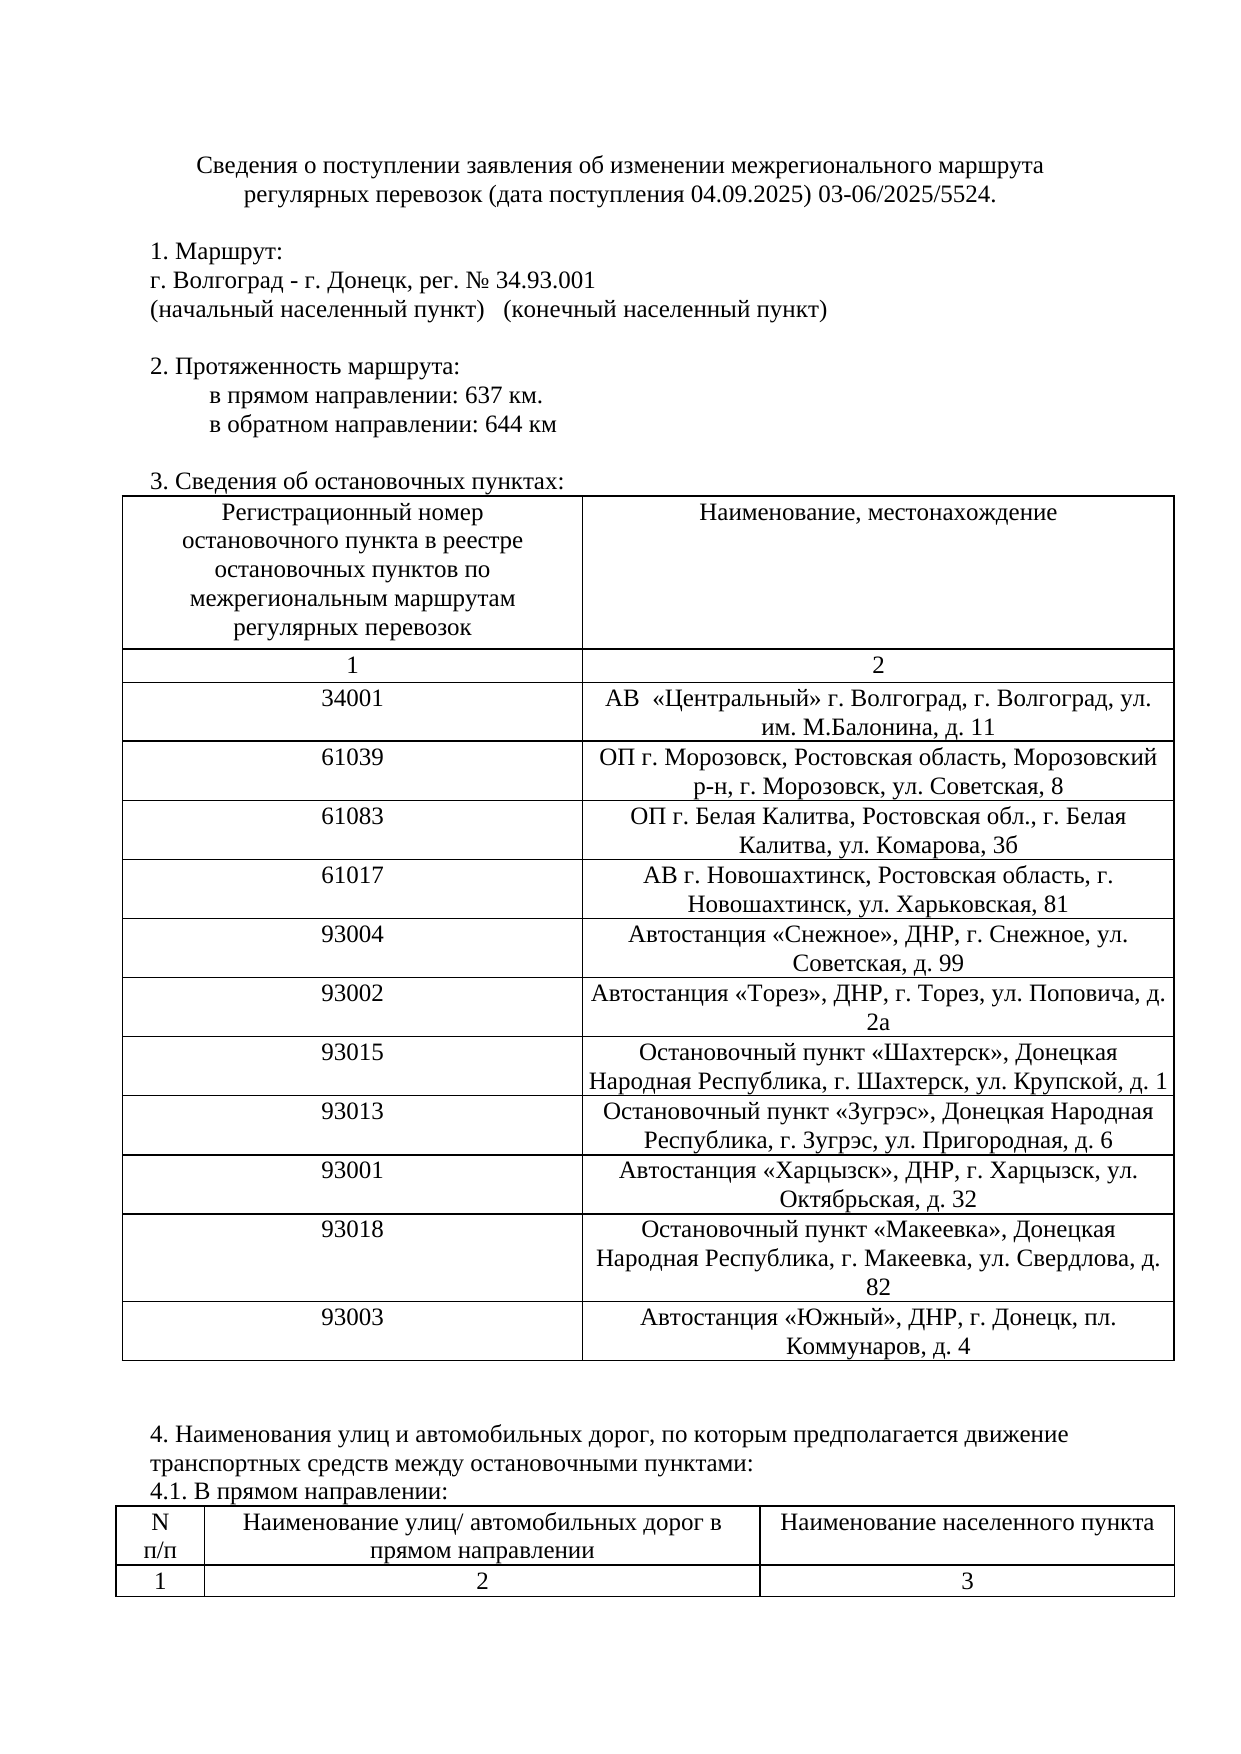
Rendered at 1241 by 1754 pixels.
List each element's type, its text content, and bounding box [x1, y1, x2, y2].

text 4.1. В прямом направлении: [150, 1476, 1090, 1505]
table_cell 93013 [123, 1096, 582, 1154]
table_cell ОП г. Белая Калитва, Ростовская обл., г. Белая Калитва, ул. Комарова, 3б [583, 801, 1173, 858]
table_cell Автостанция «Харцызск», ДНР, г. Харцызск, ул. Октябрьская, д. 32 [583, 1156, 1173, 1213]
table_cell 93001 [123, 1156, 582, 1213]
table_cell 1 [123, 650, 582, 681]
table_cell ОП г. Морозовск, Ростовская область, Морозовский р-н, г. Морозовск, ул. Советская, 8 [583, 742, 1173, 799]
table_cell Автостанция «Снежное», ДНР, г. Снежное, ул. Советская, д. 99 [583, 919, 1173, 977]
table_header Наименование, местонахождение [583, 497, 1173, 648]
table_cell Автостанция «Южный», ДНР, г. Донецк, пл. Коммунаров, д. 4 [583, 1302, 1173, 1360]
text Сведения о поступлении заявления об изменении межрегионального маршрута регулярных перевозок (дата поступления 04.09.2025) 03-06/2025/5524. [150, 150, 1090, 207]
table_cell 2 [205, 1566, 759, 1596]
table_cell 1 [117, 1566, 204, 1596]
table_cell 93015 [123, 1037, 582, 1095]
table_cell Остановочный пункт «Шахтерск», Донецкая Народная Республика, г. Шахтерск, ул. Крупской, д. 1 [583, 1037, 1173, 1095]
table_cell 61017 [123, 860, 582, 918]
table_cell Автостанция «Торез», ДНР, г. Торез, ул. Поповича, д. 2а [583, 978, 1173, 1036]
table_cell АВ «Центральный» г. Волгоград, г. Волгоград, ул. им. М.Балонина, д. 11 [583, 683, 1173, 740]
table_header N п/п [117, 1507, 204, 1564]
table_cell 61083 [123, 801, 582, 858]
table_cell 61039 [123, 742, 582, 799]
table_header Наименование населенного пункта [761, 1507, 1174, 1564]
table_cell 34001 [123, 683, 582, 740]
table_cell 93004 [123, 919, 582, 977]
text 3. Сведения об остановочных пунктах: [150, 466, 1090, 495]
table_cell АВ г. Новошахтинск, Ростовская область, г. Новошахтинск, ул. Харьковская, 81 [583, 860, 1173, 918]
text 1. Маршрут: [150, 236, 1090, 265]
text (начальный населенный пункт) (конечный населенный пункт) [150, 294, 1090, 322]
table_header Регистрационный номер остановочного пункта в реестре остановочных пунктов по межрегиональным маршрутам регулярных перевозок [123, 497, 582, 648]
table_cell Остановочный пункт «Макеевка», Донецкая Народная Республика, г. Макеевка, ул. Свердлова, д. 82 [583, 1215, 1173, 1301]
table_cell 93002 [123, 978, 582, 1036]
table_cell 3 [761, 1566, 1174, 1596]
text 2. Протяженность маршрута: [150, 351, 1090, 380]
table_header Наименование улиц/ автомобильных дорог в прямом направлении [205, 1507, 759, 1564]
text в прямом направлении: 637 км. [150, 380, 1090, 409]
text в обратном направлении: 644 км [150, 409, 1090, 437]
text г. Волгоград - г. Донецк, рег. № 34.93.001 [150, 265, 1090, 294]
table_cell 93018 [123, 1215, 582, 1301]
table_cell Остановочный пункт «Зугрэс», Донецкая Народная Республика, г. Зугрэс, ул. Пригородная, д. 6 [583, 1096, 1173, 1154]
text 4. Наименования улиц и автомобильных дорог, по которым предполагается движение транспортных средств между остановочными пунктами: [150, 1419, 1090, 1476]
table_cell 2 [583, 650, 1173, 681]
table_cell 93003 [123, 1302, 582, 1360]
